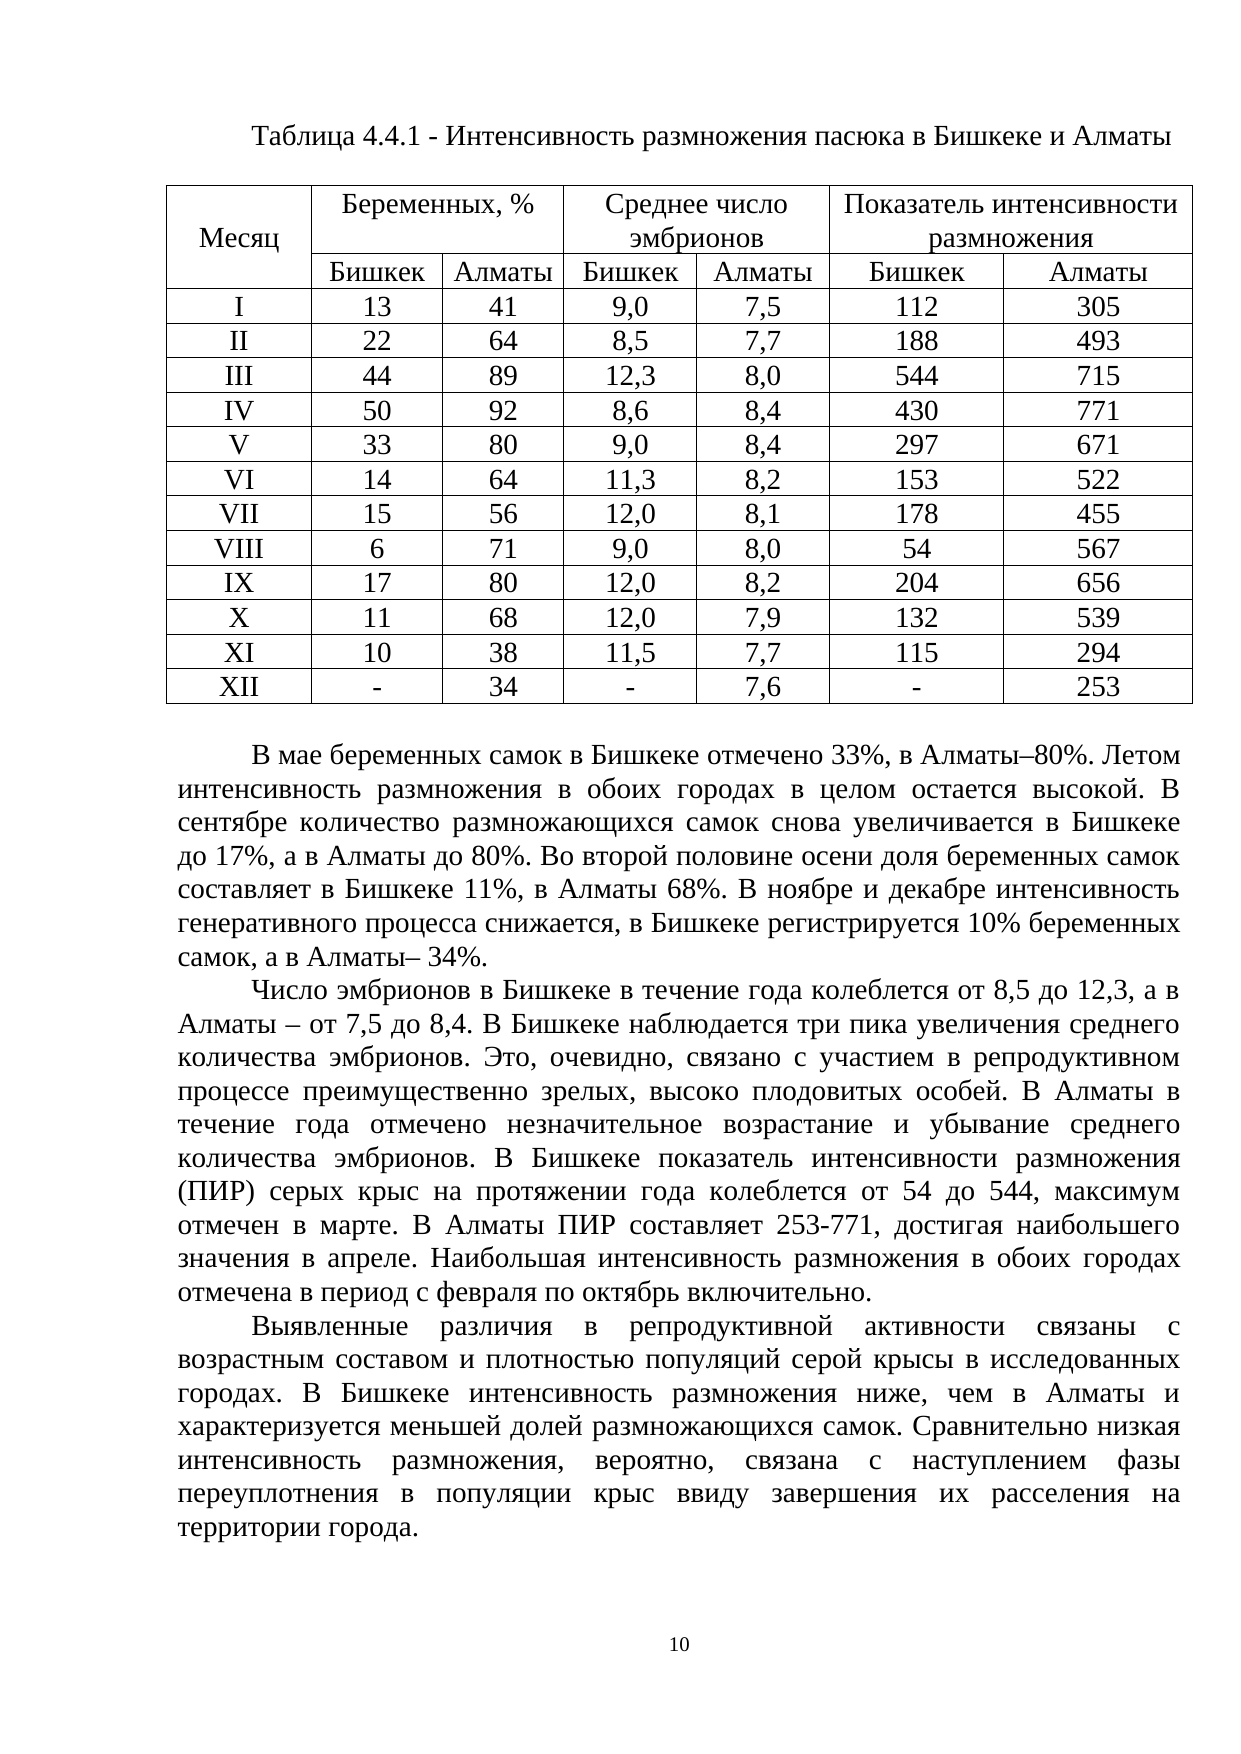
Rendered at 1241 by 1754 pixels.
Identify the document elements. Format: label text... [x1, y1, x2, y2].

table_header Показатель интенсивности размножения [830, 186, 1192, 253]
table_cell 22 [312, 324, 442, 357]
table_cell 11,5 [564, 635, 696, 668]
table_cell 12,0 [564, 496, 696, 530]
table_cell 11,3 [564, 462, 696, 495]
table_cell 430 [830, 393, 1003, 426]
table_cell 64 [443, 462, 563, 495]
table_cell - [830, 669, 1003, 703]
table_cell IX [167, 566, 311, 599]
table_cell 8,4 [697, 393, 829, 426]
table_cell - [312, 669, 442, 703]
table_cell 14 [312, 462, 442, 495]
table_cell Бишкек [830, 254, 1003, 288]
table_cell X [167, 600, 311, 634]
table_cell 8,2 [697, 566, 829, 599]
table_cell 8,6 [564, 393, 696, 426]
table_cell VII [167, 496, 311, 530]
table_cell 7,7 [697, 635, 829, 668]
table_cell 64 [443, 324, 563, 357]
table_cell 12,3 [564, 358, 696, 392]
table_cell I [167, 289, 311, 322]
table_cell 115 [830, 635, 1003, 668]
table_cell 112 [830, 289, 1003, 322]
table_cell 7,6 [697, 669, 829, 703]
table_cell XI [167, 635, 311, 668]
table_cell 56 [443, 496, 563, 530]
table_cell 12,0 [564, 566, 696, 599]
table_cell 455 [1004, 496, 1192, 530]
table_cell 13 [312, 289, 442, 322]
table_cell II [167, 324, 311, 357]
table_cell XII [167, 669, 311, 703]
table_cell 89 [443, 358, 563, 392]
table_cell 9,0 [564, 289, 696, 322]
table_cell 11 [312, 600, 442, 634]
table_cell 294 [1004, 635, 1192, 668]
table_cell 33 [312, 427, 442, 461]
table_cell Бишкек [312, 254, 442, 288]
table_cell VI [167, 462, 311, 495]
table_cell 178 [830, 496, 1003, 530]
table_cell 12,0 [564, 600, 696, 634]
table_header Беременных, % [312, 186, 563, 253]
table_cell 80 [443, 566, 563, 599]
table_cell III [167, 358, 311, 392]
table_cell 68 [443, 600, 563, 634]
table_cell 305 [1004, 289, 1192, 322]
table_cell 50 [312, 393, 442, 426]
table_cell 522 [1004, 462, 1192, 495]
table_cell 544 [830, 358, 1003, 392]
table_cell 6 [312, 531, 442, 564]
table_cell 9,0 [564, 531, 696, 564]
table_cell Алматы [443, 254, 563, 288]
table_cell 771 [1004, 393, 1192, 426]
table_cell 204 [830, 566, 1003, 599]
table_cell 493 [1004, 324, 1192, 357]
table_cell IV [167, 393, 311, 426]
table_cell 34 [443, 669, 563, 703]
table_cell 253 [1004, 669, 1192, 703]
table_cell 132 [830, 600, 1003, 634]
table_cell Бишкек [564, 254, 696, 288]
table_cell 715 [1004, 358, 1192, 392]
table_header Среднее число эмбрионов [564, 186, 829, 253]
table_header Месяц [167, 186, 311, 288]
table_cell 8,1 [697, 496, 829, 530]
text Число эмбрионов в Бишкеке в течение года колеблется от 8,5 до 12,3, а в Алматы – от 7,5 до 8,4. В Бишкеке наблюдается три пика увеличения среднего количества эмбрионов. Это, очевидно, связано с участием в репродуктивном процессе преимущественно зрелых, высоко плодовитых особей. В Алматы в течение года отмечено незначительное возрастание и убывание среднего количества эмбрионов. В Бишкеке показатель интенсивности размножения (ПИР) серых крыс на протяжении года колеблется от 54 до 544, максимум отмечен в марте. В Алматы ПИР составляет 253-771, достигая наибольшего значения в апреле. Наибольшая интенсивность размножения в обоих городах отмечена в период с февраля по октябрь включительно. [177, 972, 1181, 1308]
table_cell 8,4 [697, 427, 829, 461]
table_cell 7,9 [697, 600, 829, 634]
table_cell 7,5 [697, 289, 829, 322]
table_cell 10 [312, 635, 442, 668]
table_cell 153 [830, 462, 1003, 495]
table_cell 671 [1004, 427, 1192, 461]
table_cell 41 [443, 289, 563, 322]
table_cell 44 [312, 358, 442, 392]
table_cell 54 [830, 531, 1003, 564]
table_cell Алматы [697, 254, 829, 288]
table_cell 8,0 [697, 531, 829, 564]
text Выявленные различия в репродуктивной активности связаны с возрастным составом и плотностью популяций серой крысы в исследованных городах. В Бишкеке интенсивность размножения ниже, чем в Алматы и характеризуется меньшей долей размножающихся самок. Сравнительно низкая интенсивность размножения, вероятно, связана с наступлением фазы переуплотнения в популяции крыс ввиду завершения их расселения на территории города. [177, 1308, 1181, 1542]
table_cell 8,5 [564, 324, 696, 357]
table_cell 8,0 [697, 358, 829, 392]
table_cell 80 [443, 427, 563, 461]
table_cell 297 [830, 427, 1003, 461]
table_cell 71 [443, 531, 563, 564]
table_cell VIII [167, 531, 311, 564]
table_cell 17 [312, 566, 442, 599]
table_cell 9,0 [564, 427, 696, 461]
table_cell 8,2 [697, 462, 829, 495]
text В мае беременных самок в Бишкеке отмечено 33%, в Алматы–80%. Летом интенсивность размножения в обоих городах в целом остается высокой. В сентябре количество размножающихся самок снова увеличивается в Бишкеке до 17%, а в Алматы до 80%. Во второй половине осени доля беременных самок составляет в Бишкеке 11%, в Алматы 68%. В ноябре и декабре интенсивность генеративного процесса снижается, в Бишкеке регистрируется 10% беременных самок, а в Алматы– 34%. [177, 737, 1181, 972]
table_cell 188 [830, 324, 1003, 357]
table_cell 539 [1004, 600, 1192, 634]
table_cell 7,7 [697, 324, 829, 357]
table_cell 656 [1004, 566, 1192, 599]
table_cell 92 [443, 393, 563, 426]
table_cell 38 [443, 635, 563, 668]
table_cell 567 [1004, 531, 1192, 564]
text Таблица 4.4.1 - Интенсивность размножения пасюка в Бишкеке и Алматы [177, 118, 1181, 152]
table_cell 15 [312, 496, 442, 530]
table_cell Алматы [1004, 254, 1192, 288]
table_cell V [167, 427, 311, 461]
table_cell - [564, 669, 696, 703]
